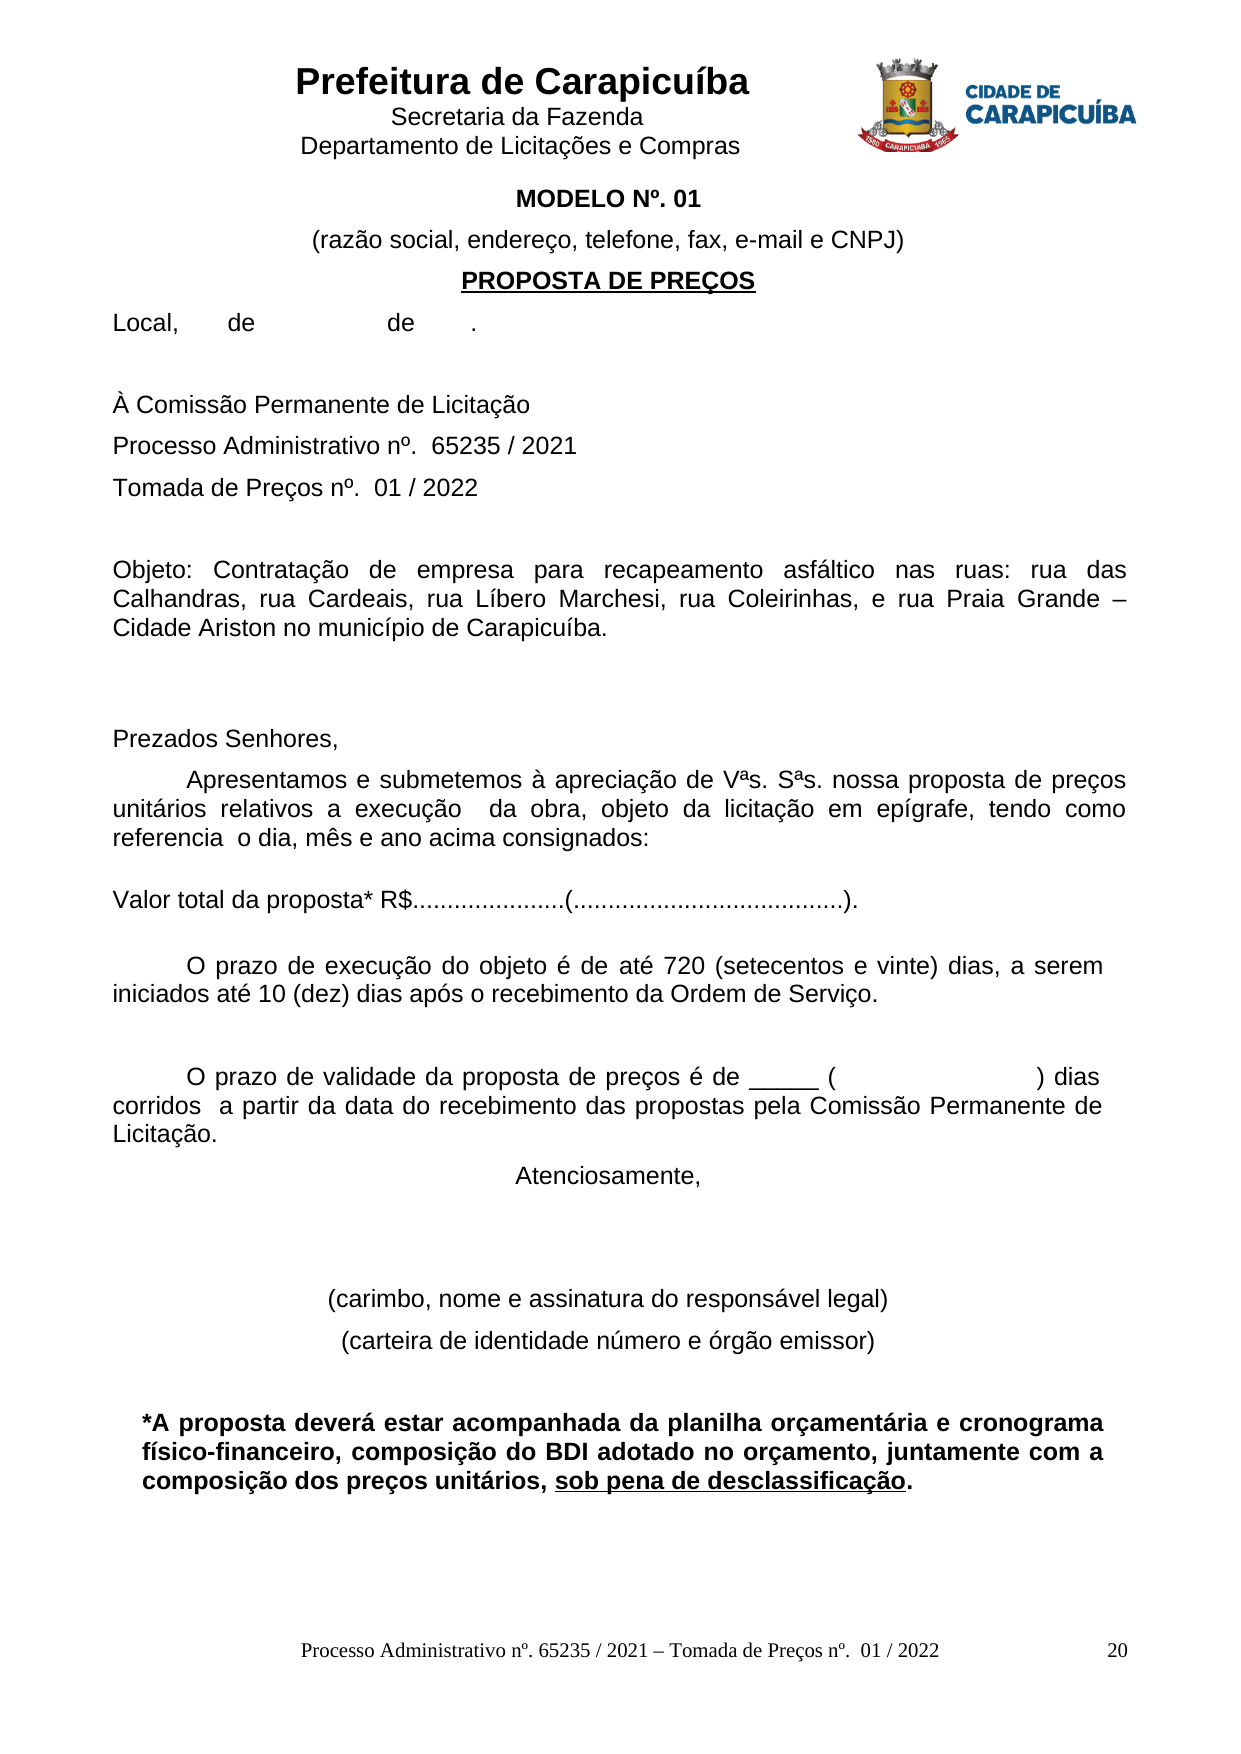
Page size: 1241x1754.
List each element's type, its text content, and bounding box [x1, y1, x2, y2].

text Atenciosamente, [112, 1161, 1104, 1189]
text Objeto: Contratação de empresa para recapeamento asfáltico nas ruas: rua das Calhandras, rua Cardeais, rua Líbero Marchesi, rua Coleirinhas, e rua Praia Grande – Cidade Ariston no município de Carapicuíba. [112, 555, 1128, 641]
text À Comissão Permanente de Licitação [112, 390, 1104, 419]
text Prezados Senhores, [112, 724, 1104, 752]
text (razão social, endereço, telefone, fax, e-mail e CNPJ) [112, 225, 1104, 254]
text MODELO Nº. 01 [112, 184, 1104, 212]
text (carimbo, nome e assinatura do responsável legal) [112, 1284, 1104, 1313]
text Apresentamos e submetemos à apreciação de Vªs. Sªs. nossa proposta de preços unitários relativos a execução da obra, objeto da licitação em epígrafe, tendo como referencia o dia, mês e ano acima consignados: [112, 765, 1128, 851]
text O prazo de validade da proposta de preços é de _____ ( ) dias corridos a partir da data do recebimento das propostas pela Comissão Permanente de Licitação. [112, 1062, 1104, 1148]
text PROPOSTA DE PREÇOS [112, 266, 1104, 295]
text (carteira de identidade número e órgão emissor) [112, 1326, 1104, 1354]
text O prazo de execução do objeto é de até 720 (setecentos e vinte) dias, a serem iniciados até 10 (dez) dias após o recebimento da Ordem de Serviço. [112, 951, 1104, 1008]
text Tomada de Preços nº. 01 / 2022 [112, 472, 1104, 501]
picture [857, 57, 1139, 152]
text Processo Administrativo nº. 65235 / 2021 [112, 431, 1104, 460]
text *A proposta deverá estar acompanhada da planilha orçamentária e cronograma físico-financeiro, composição do BDI adotado no orçamento, juntamente com a composição dos preços unitários, sob pena de desclassificação. [142, 1408, 1104, 1494]
text Local, de de . [112, 307, 1104, 336]
text Valor total da proposta* R$......................(.......................................). [112, 885, 1104, 914]
